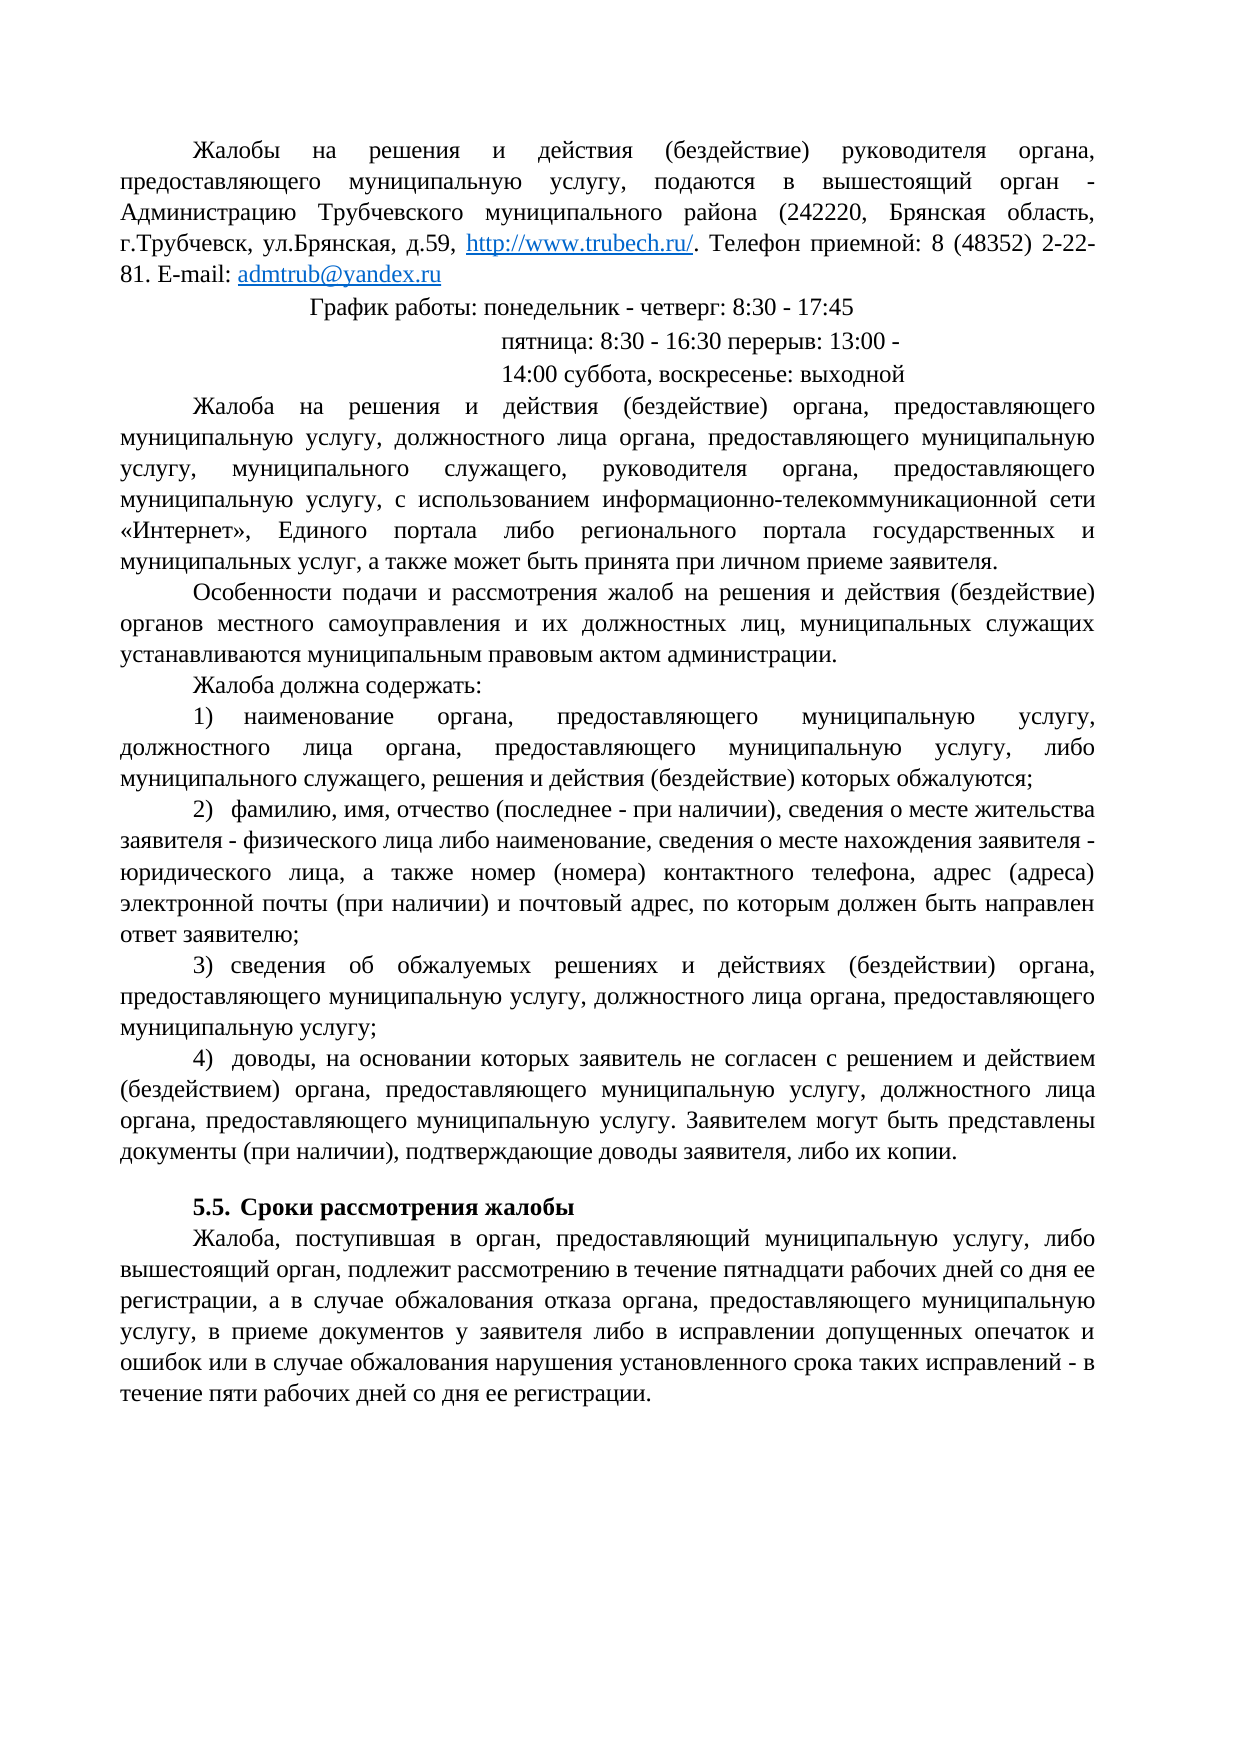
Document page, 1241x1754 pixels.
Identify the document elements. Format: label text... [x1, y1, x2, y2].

text Жалоба на решения и действия (бездействие) органа, предоставляющего муниципальную услугу, должностного лица органа, предоставляющего муниципальную услугу, муниципального служащего, руководителя органа, предоставляющего муниципальную услугу, с использованием информационно-телекоммуникационной сети «Интернет», Единого портала либо регионального портала государственных и муниципальных услуг, а также может быть принята при личном приеме заявителя. [120, 389, 1096, 576]
text Жалоба, поступившая в орган, предоставляющий муниципальную услугу, либо вышестоящий орган, подлежит рассмотрению в течение пятнадцати рабочих дней со дня ее регистрации, а в случае обжалования отказа органа, предоставляющего муниципальную услугу, в приеме документов у заявителя либо в исправлении допущенных опечаток и ошибок или в случае обжалования нарушения установленного срока таких исправлений - в течение пяти рабочих дней со дня ее регистрации. [120, 1222, 1096, 1408]
list фамилию, имя, отчество (последнее - при наличии), сведения о месте жительства заявителя - физического лица либо наименование, сведения о месте нахождения заявителя - юридического лица, а также номер (номера) контактного телефона, адрес (адреса) электронной почты (при наличии) и почтовый адрес, по которым должен быть направлен ответ заявителю; [120, 793, 1096, 948]
list наименование органа, предоставляющего муниципальную услугу, должностного лица органа, предоставляющего муниципальную услугу, либо муниципального служащего, решения и действия (бездействие) которых обжалуются; [120, 700, 1096, 793]
list Сроки рассмотрения жалобы [120, 1191, 1098, 1222]
text Особенности подачи и рассмотрения жалоб на решения и действия (бездействие) органов местного самоуправления и их должностных лиц, муниципальных служащих устанавливаются муниципальным правовым актом администрации. [120, 576, 1096, 669]
text Жалобы на решения и действия (бездействие) руководителя органа, предоставляющего муниципальную услугу, подаются в вышестоящий орган - Администрацию Трубчевского муниципального района (242220, Брянская область, г.Трубчевск, ул.Брянская, д.59, http://www.trubech.ru/. Телефон приемной: 8 (48352) 2-22-81. E-mail: admtrub@yandex.ru [120, 134, 1096, 289]
text График работы: понедельник - четверг: 8:30 - 17:45 пятница: 8:30 - 16:30 перерыв: 13:00 - 14:00 суббота, воскресенье: выходной [309, 289, 906, 389]
list сведения об обжалуемых решениях и действиях (бездействии) органа, предоставляющего муниципальную услугу, должностного лица органа, предоставляющего муниципальную услугу; [120, 948, 1096, 1041]
text Жалоба должна содержать: [120, 669, 1098, 700]
list доводы, на основании которых заявитель не согласен с решением и действием (бездействием) органа, предоставляющего муниципальную услугу, должностного лица органа, предоставляющего муниципальную услугу. Заявителем могут быть представлены документы (при наличии), подтверждающие доводы заявителя, либо их копии. [120, 1041, 1096, 1166]
